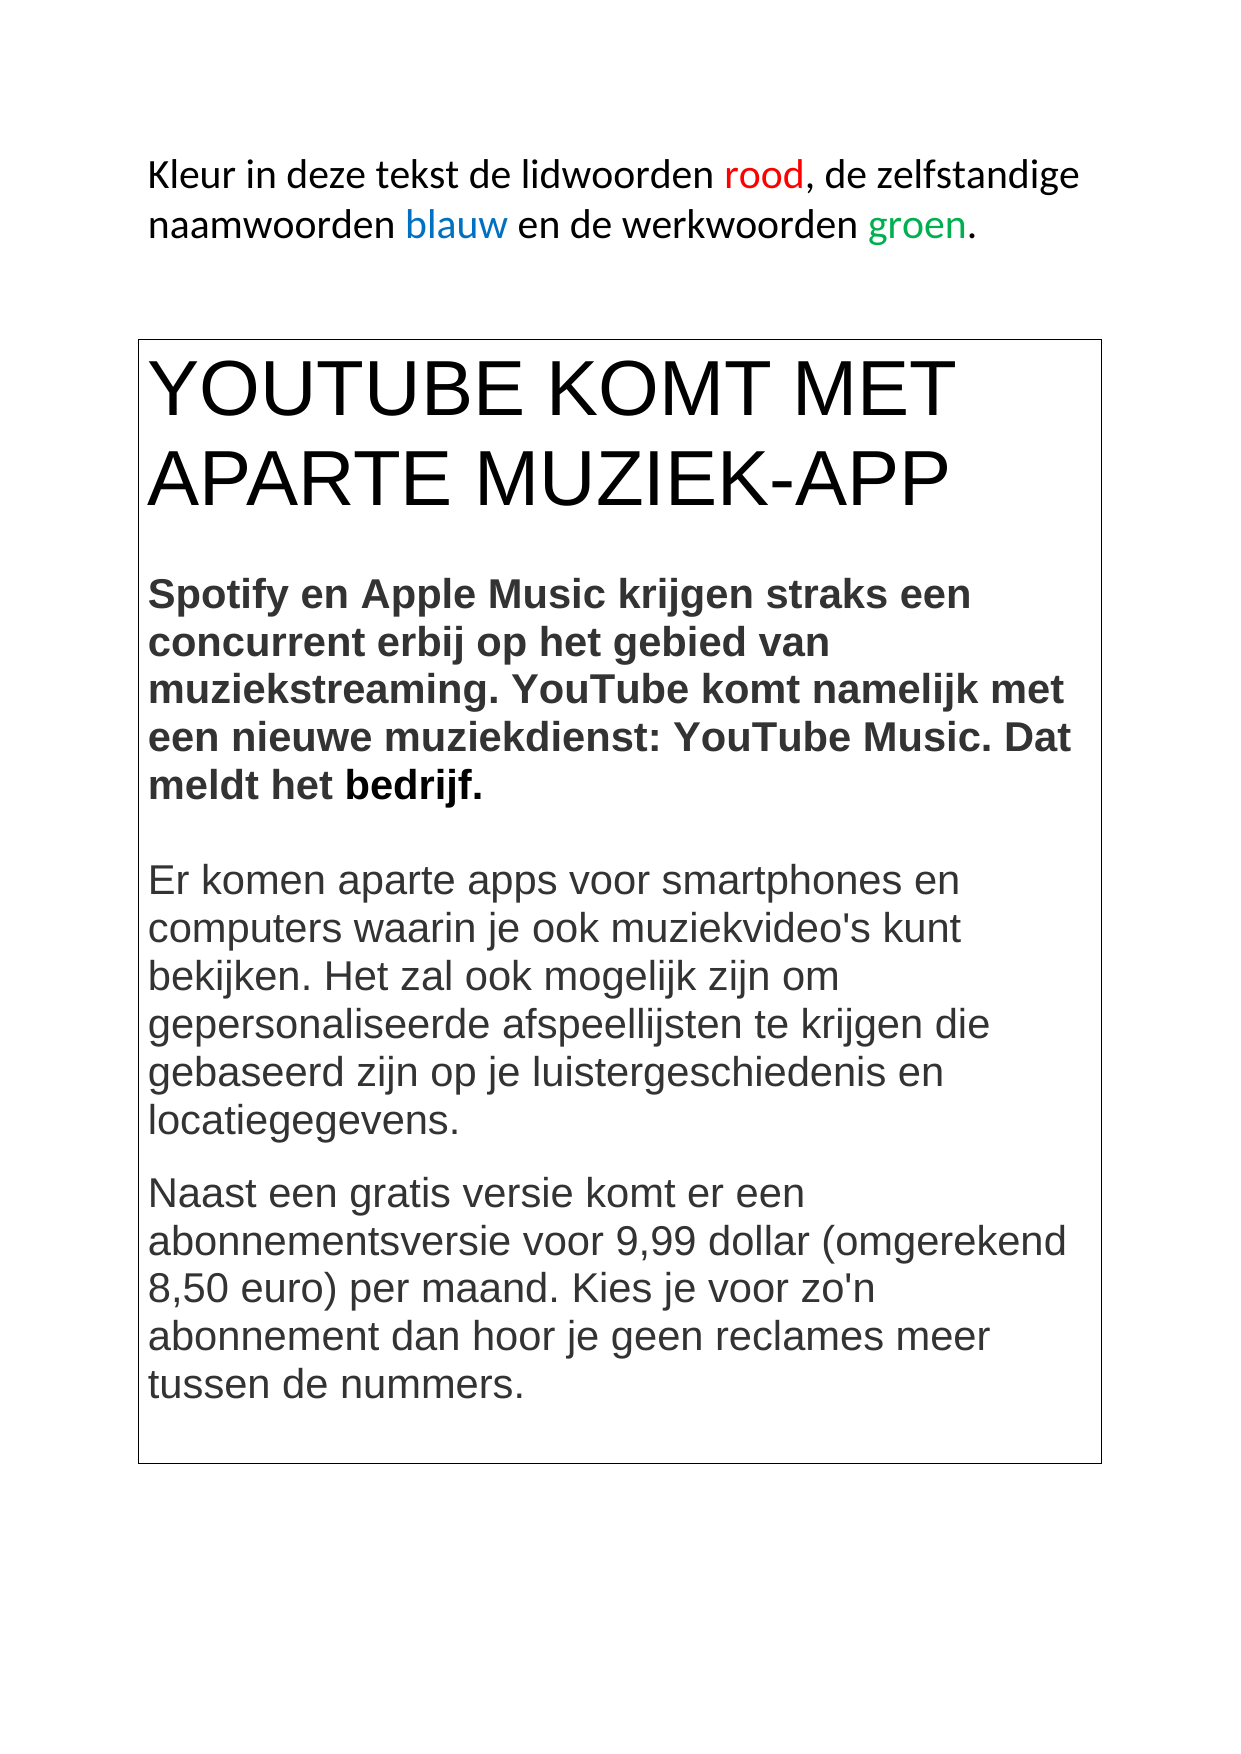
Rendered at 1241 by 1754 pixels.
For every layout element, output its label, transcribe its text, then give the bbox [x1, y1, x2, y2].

text Naast een gratis versie komt er een abonnementsversie voor 9,99 dollar (omgerekend 8,50 euro) per maand. Kies je voor zo'n abonnement dan hoor je geen reclames meer tussen de nummers. [139, 1165, 1101, 1407]
text Spotify en Apple Music krijgen straks een concurrent erbij op het gebied van muziekstreaming. YouTube komt namelijk met een nieuwe muziekdienst: YouTube Music. Dat meldt het bedrijf. [139, 566, 1101, 855]
text Er komen aparte apps voor smartphones en computers waarin je ook muziekvideo's kunt bekijken. Het zal ook mogelijk zijn om gepersonaliseerde afspeellijsten te krijgen die gebaseerd zijn op je luistergeschiedenis en locatiegegevens. [148, 855, 1093, 1143]
text YOUTUBE KOMT MET APARTE MUZIEK-APP [139, 340, 1101, 522]
text Kleur in deze tekst de lidwoorden rood, de zelfstandige naamwoorden blauw en de werkwoorden groen. [148, 148, 1093, 249]
